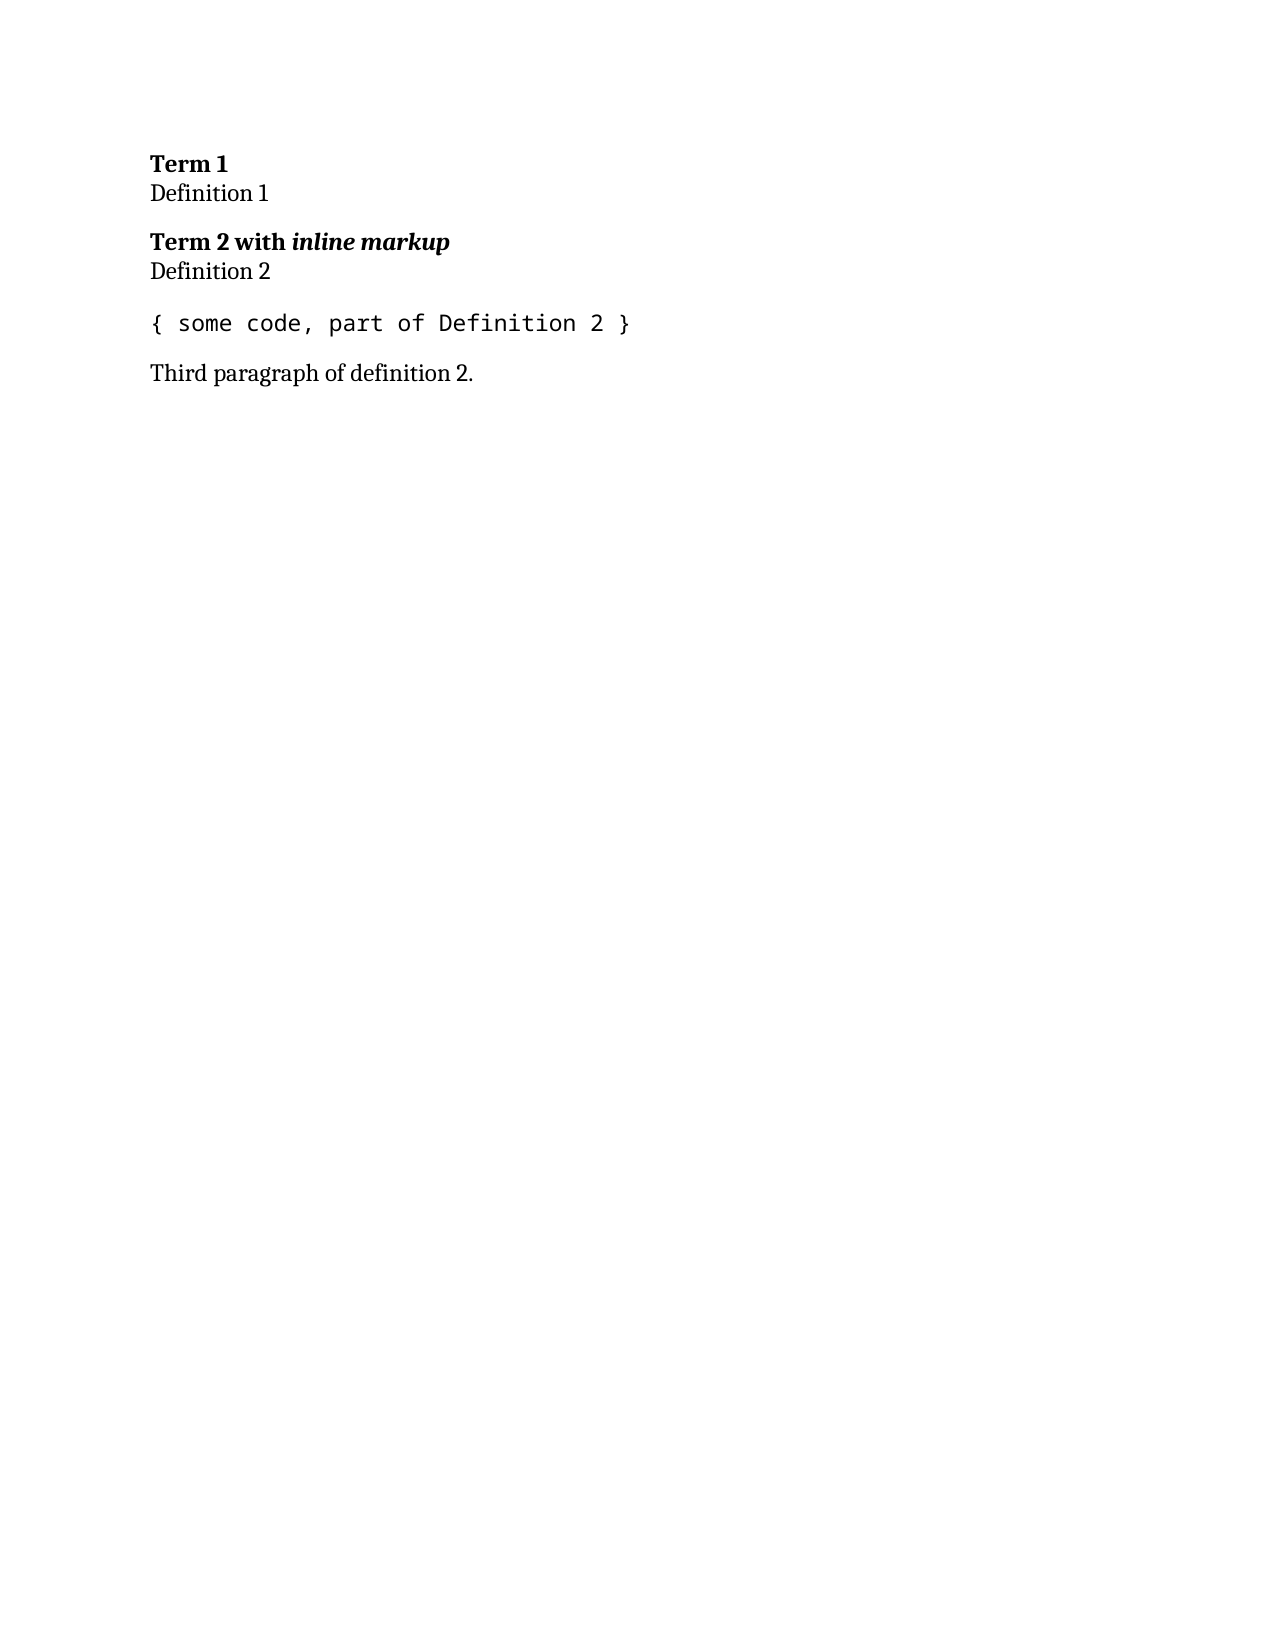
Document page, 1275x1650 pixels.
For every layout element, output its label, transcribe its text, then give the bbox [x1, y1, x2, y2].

text Term 2 with inline markup [150, 228, 1125, 257]
text { some code, part of Definition 2 } [150, 307, 1125, 338]
text Definition 2 [150, 257, 1125, 286]
text Third paragraph of definition 2. [150, 359, 1125, 387]
text Definition 1 [150, 179, 1125, 207]
text Term 1 [150, 150, 1125, 179]
